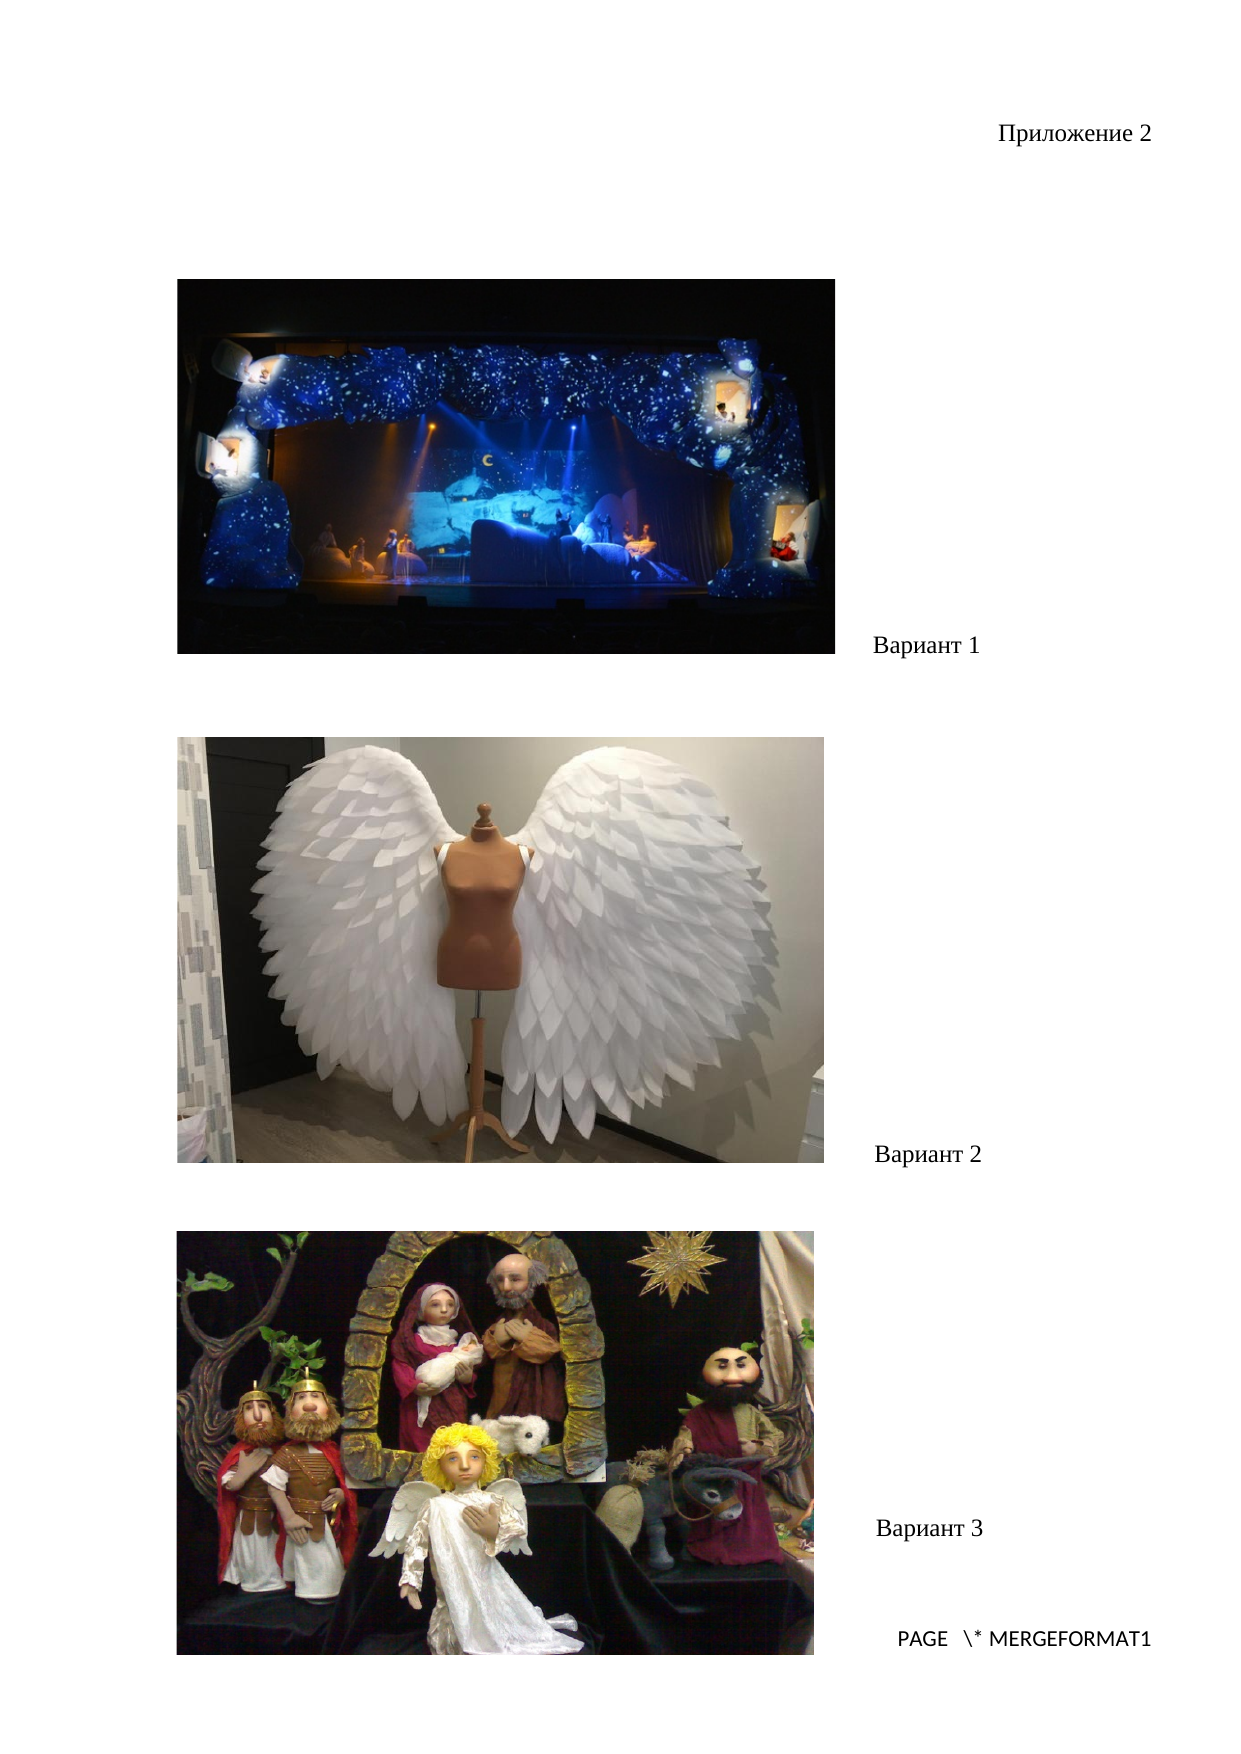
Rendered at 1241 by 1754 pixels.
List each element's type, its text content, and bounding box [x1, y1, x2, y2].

text Приложение 2 [177, 118, 1152, 147]
picture [176, 1231, 814, 1655]
picture [177, 279, 836, 654]
picture [177, 737, 824, 1163]
text Вариант 3 [814, 1513, 1152, 1542]
